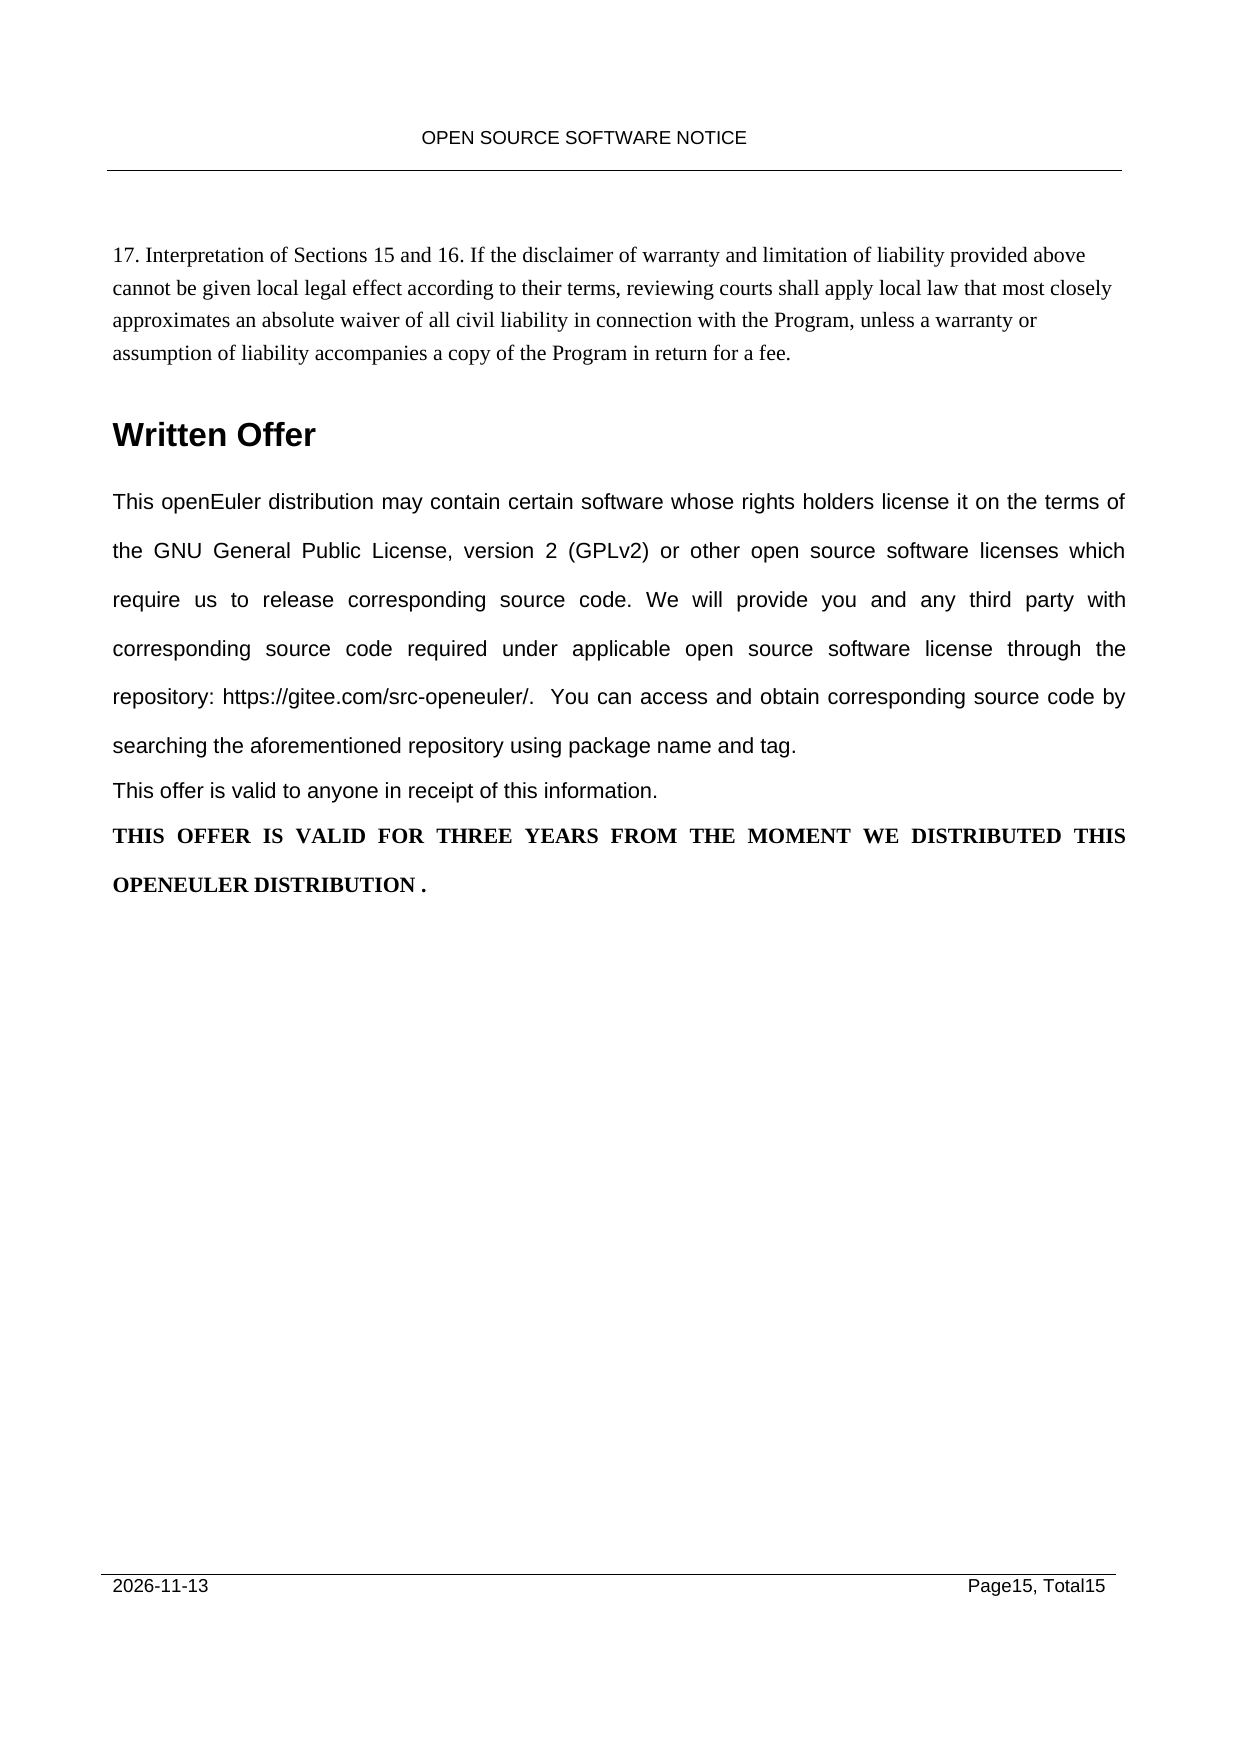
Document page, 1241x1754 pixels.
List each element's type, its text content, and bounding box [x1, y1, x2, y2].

text This openEuler distribution may contain certain software whose rights holders license it on the terms of the GNU General Public License, version 2 (GPLv2) or other open source software licenses which require us to release corresponding source code. We will provide you and any third party with corresponding source code required under applicable open source software license through the repository: https://gitee.com/src-openeuler/. You can access and obtain corresponding source code by searching the aforementioned repository using package name and tag. [112, 486, 1128, 762]
text This offer is valid to anyone in receipt of this information. [112, 774, 1128, 807]
text Written Offer [112, 401, 1128, 466]
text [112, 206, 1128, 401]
text THIS OFFER IS VALID FOR THREE YEARS FROM THE MOMENT WE DISTRIBUTED THIS OPENEULER DISTRIBUTION . [112, 819, 1128, 901]
